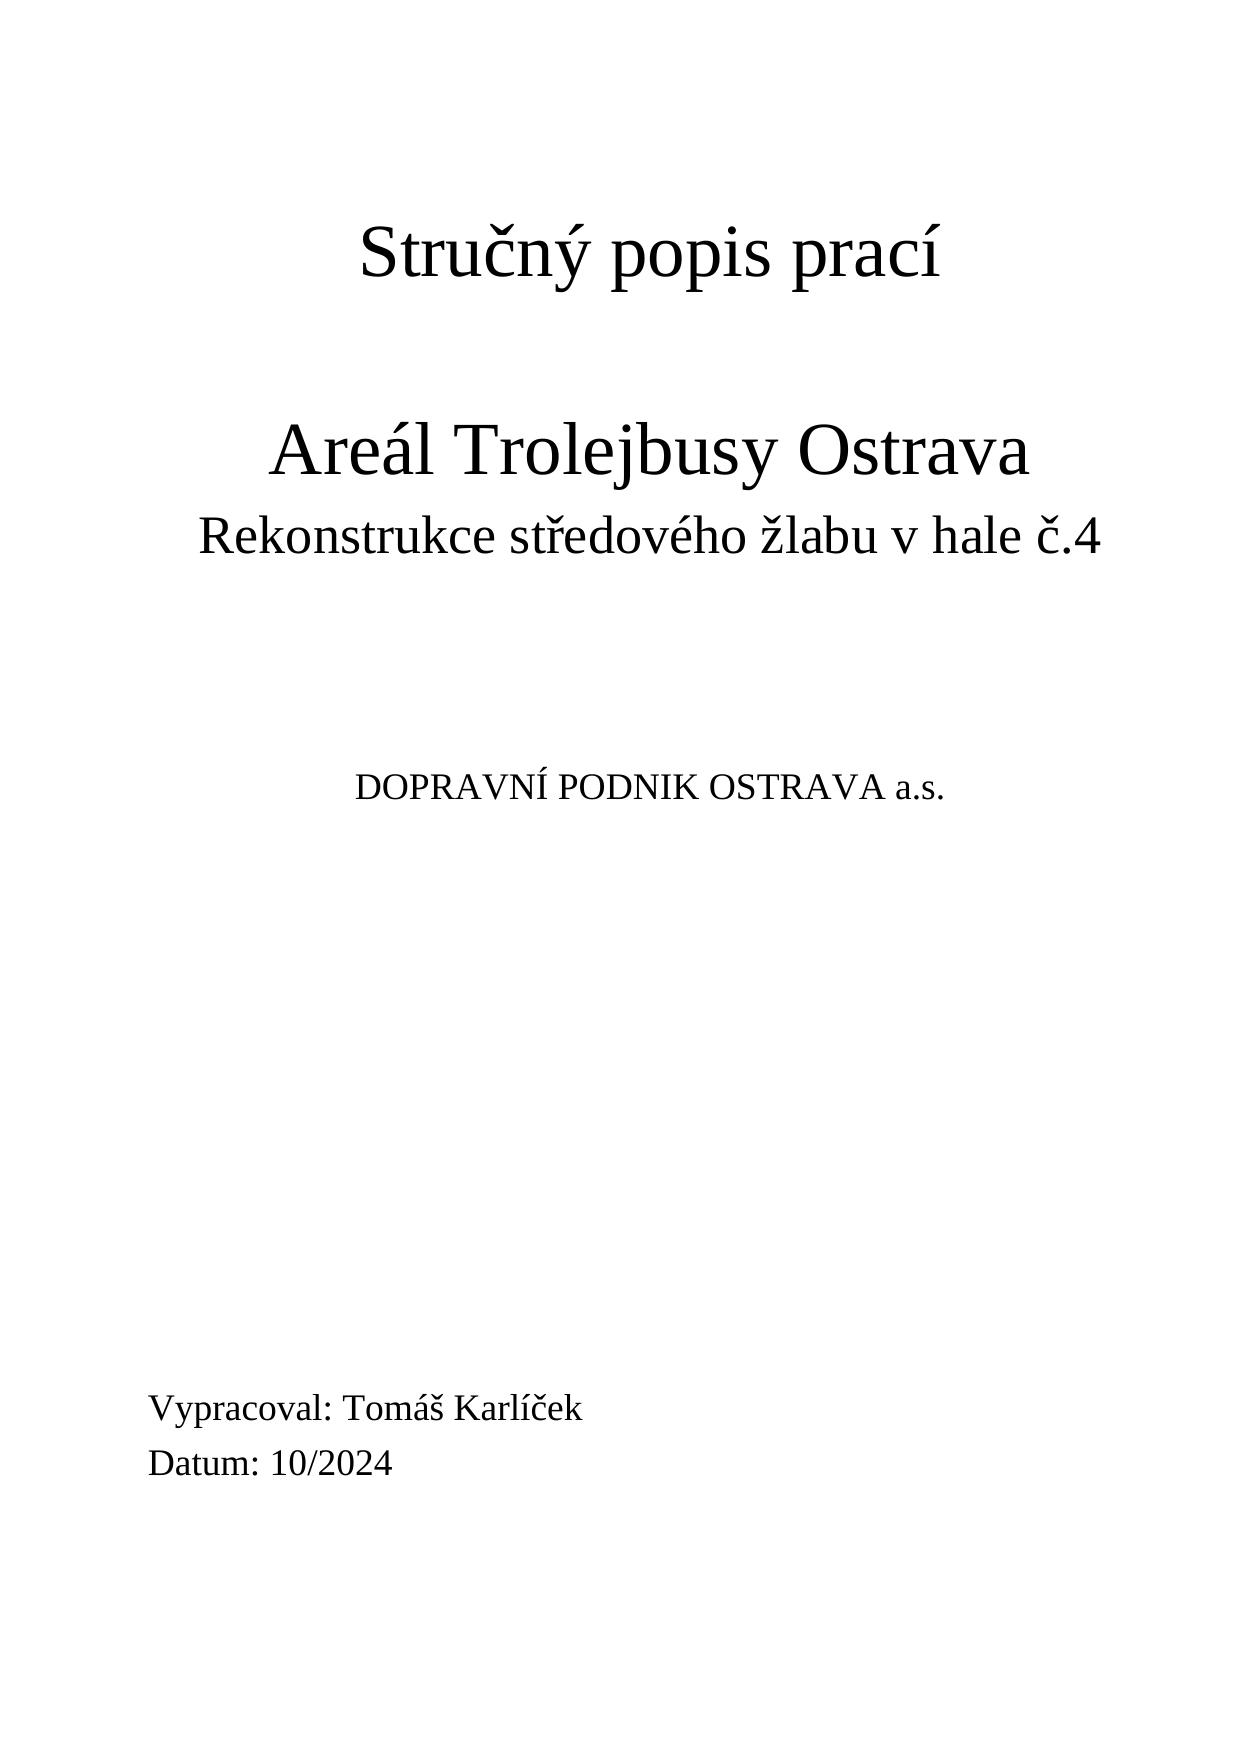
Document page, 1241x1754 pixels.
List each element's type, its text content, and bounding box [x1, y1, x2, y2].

text DOPRAVNÍ PODNIK OSTRAVA a.s. [148, 764, 1152, 807]
text Stručný popis prací [148, 207, 1152, 293]
text Datum: 10/2024 [148, 1441, 1152, 1484]
text Vypracoval: Tomáš Karlíček [148, 1385, 1152, 1428]
text Rekonstrukce středového žlabu v hale č.4 [148, 503, 1152, 565]
text Areál Trolejbusy Ostrava [148, 404, 1152, 491]
